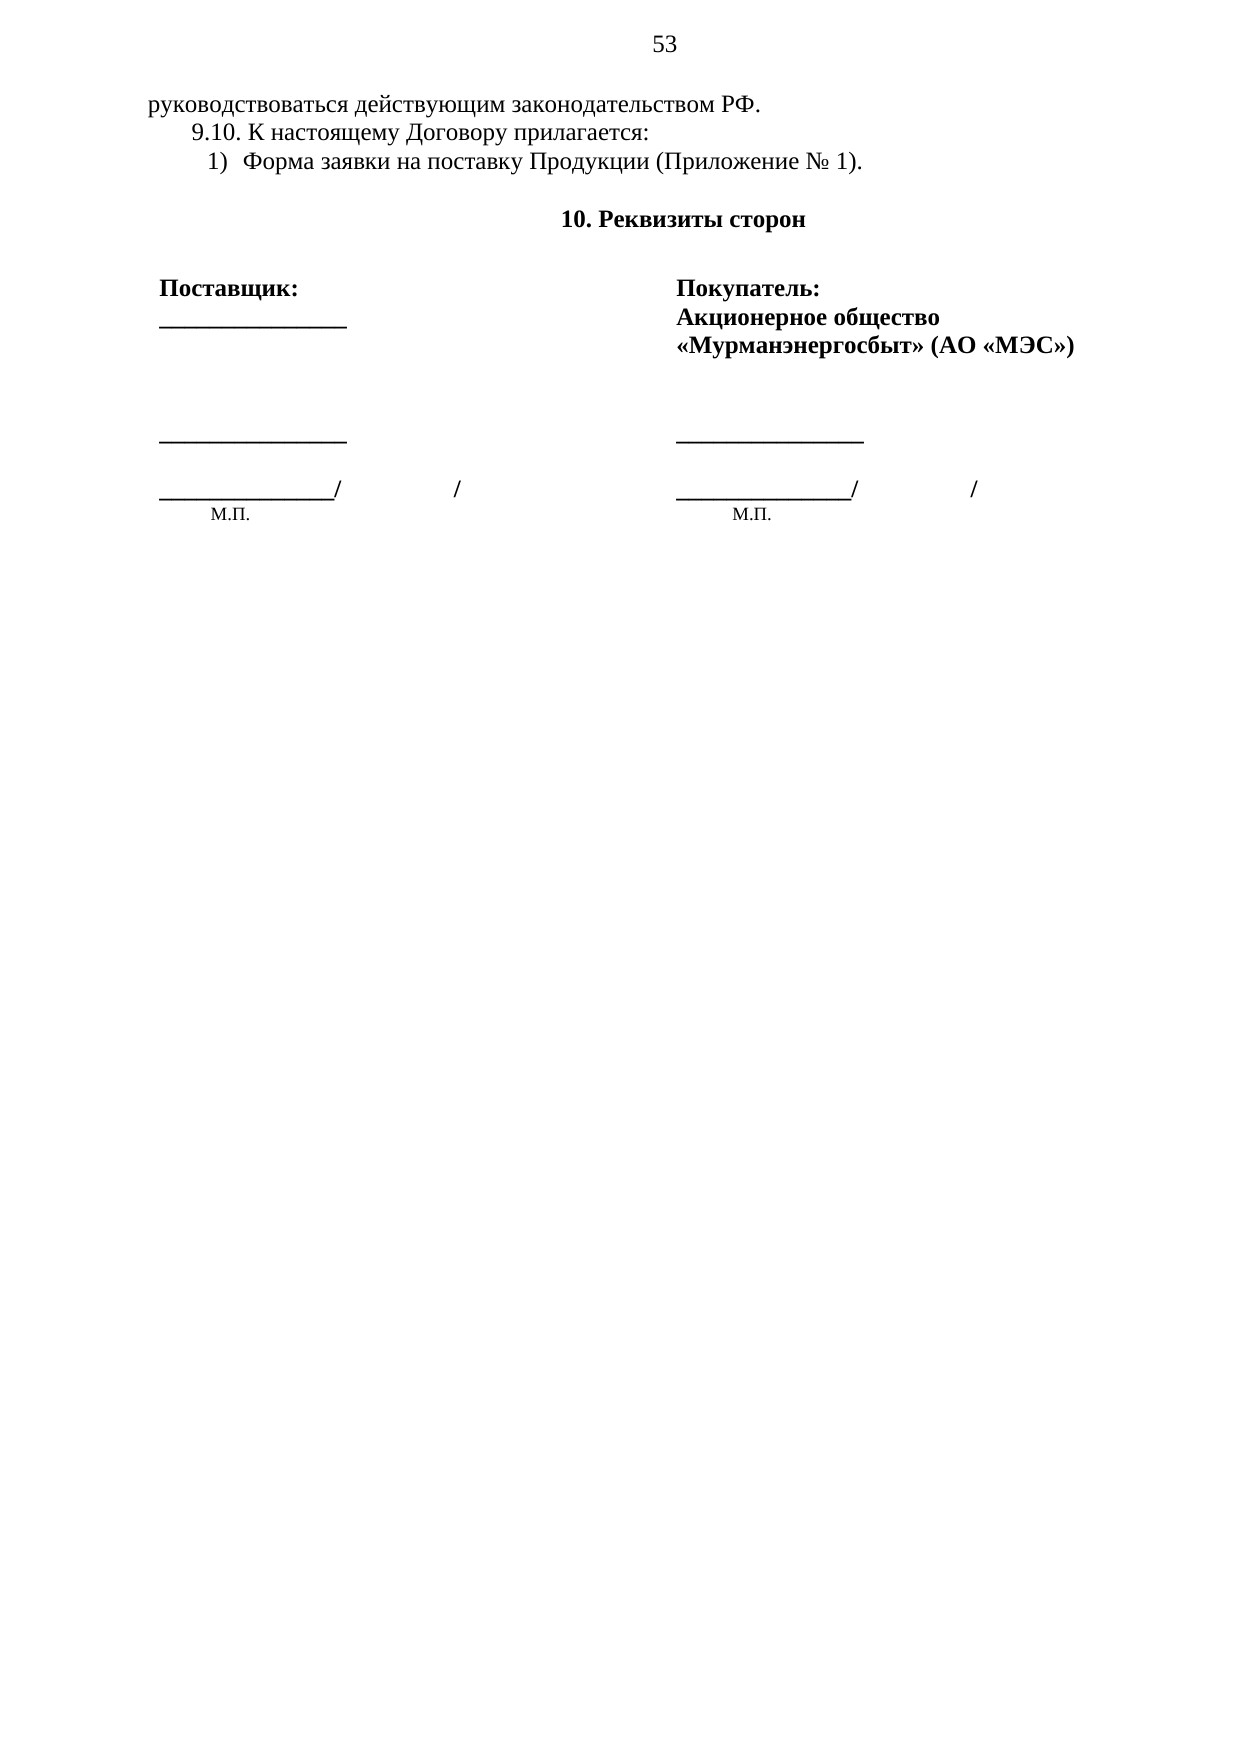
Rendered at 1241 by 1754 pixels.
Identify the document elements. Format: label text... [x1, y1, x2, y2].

list Реквизиты сторон [185, 204, 1181, 232]
table_header Поставщик: _______________ _______________ ______________/ / М.П. [148, 261, 665, 565]
text 9.10. К настоящему Договору прилагается: [148, 117, 1181, 146]
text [148, 89, 1181, 117]
table_header Покупатель: Акционерное общество «Мурманэнергосбыт» (АО «МЭС») _______________ ______________/ / М.П. [665, 261, 1196, 565]
list Форма заявки на поставку Продукции (Приложение № 1). [207, 146, 1181, 175]
